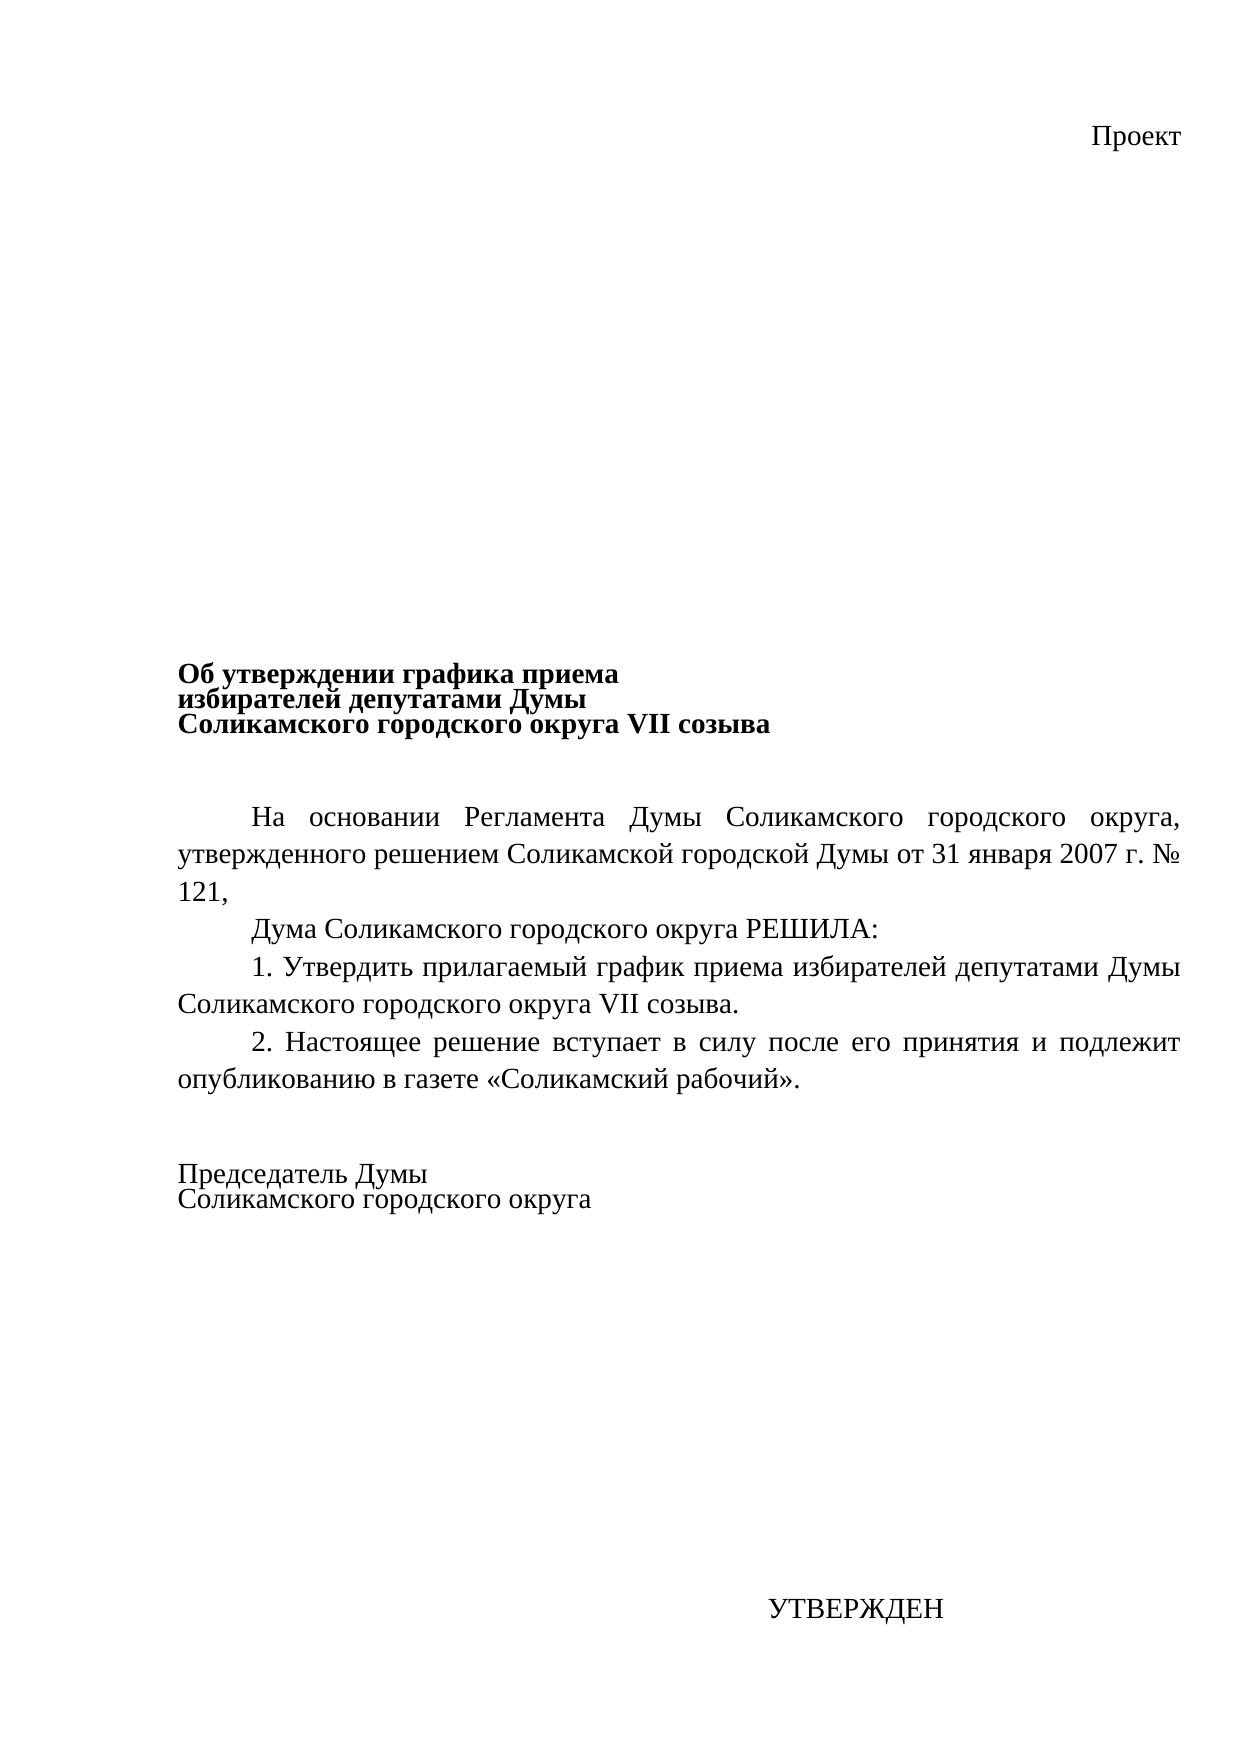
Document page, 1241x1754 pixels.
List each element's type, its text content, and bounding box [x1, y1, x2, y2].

text Соликамского городского округа [177, 1188, 1181, 1213]
text Дума Соликамского городского округа РЕШИЛА: [177, 909, 1181, 946]
text 2. Настоящее решение вступает в силу после его принятия и подлежит опубликованию в газете «Соликамский рабочий». [177, 1021, 1181, 1096]
subtitle Об утверждении графика приема [458, 664, 1181, 689]
text На основании Регламента Думы Соликамского городского округа, утвержденного решением Соликамской городской Думы от 31 января 2007 г. № 121, [177, 796, 1181, 909]
text УТВЕРЖДЕН [767, 1598, 1181, 1623]
text Председатель Думы [177, 1163, 1181, 1188]
subtitle избирателей депутатами Думы [177, 689, 516, 714]
text Проект [177, 118, 1181, 152]
text 1. Утвердить прилагаемый график приема избирателей депутатами Думы Соликамского городского округа VII созыва. [177, 946, 1181, 1021]
subtitle Соликамского городского округа VII созыва [177, 714, 1181, 739]
subtitle Об утверждении графика приема [177, 664, 454, 689]
subtitle избирателей депутатами Думы [526, 689, 1181, 714]
